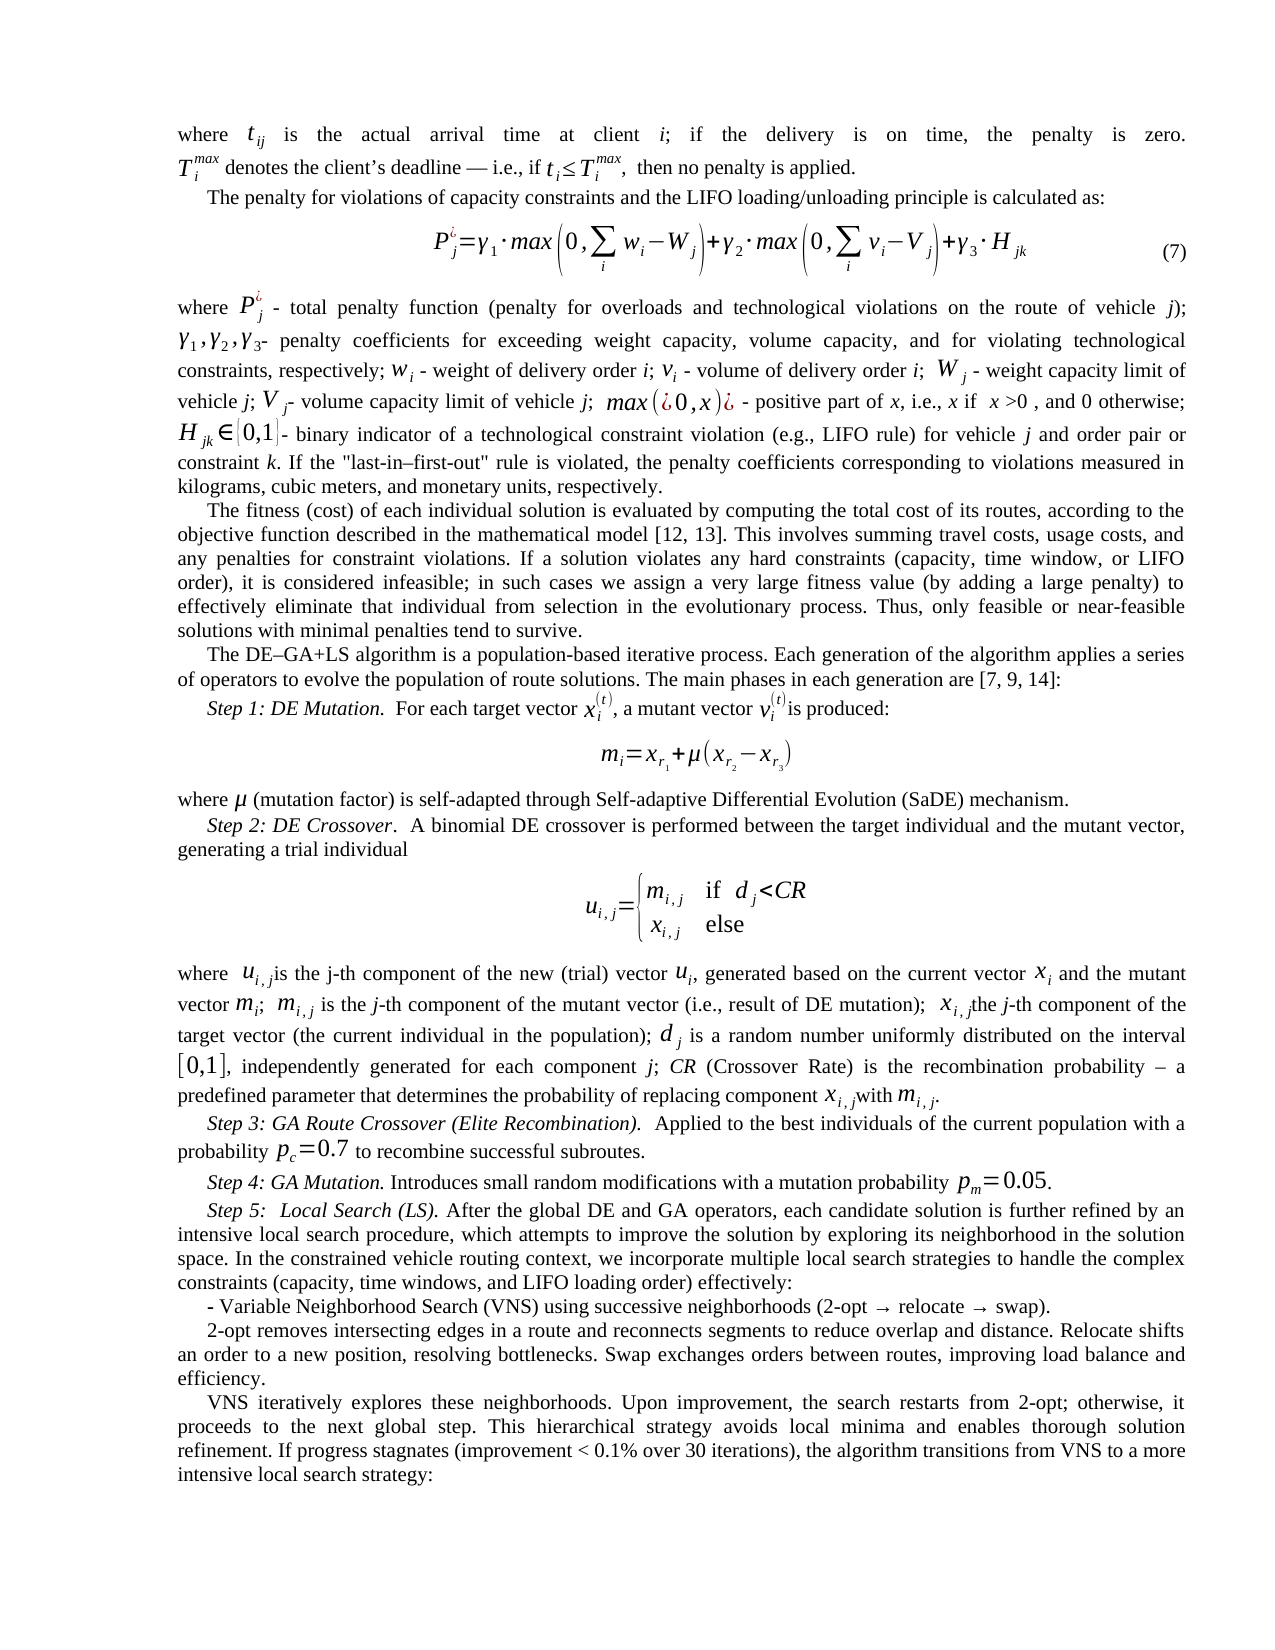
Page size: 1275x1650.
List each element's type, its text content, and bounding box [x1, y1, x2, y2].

text (7) [177, 222, 1186, 278]
text Step 5: Local Search (LS). After the global DE and GA operators, each candidate solution is further refined by an intensive local search procedure, which attempts to improve the solution by exploring its neighborhood in the solution space. In the constrained vehicle routing context, we incorporate multiple local search strategies to handle the complex constraints (capacity, time windows, and LIFO loading order) effectively: [177, 1198, 1186, 1294]
text Step 4: GA Mutation. Introduces small random modifications with a mutation probability . [177, 1166, 1186, 1198]
text The DE–GA+LS algorithm is a population-based iterative process. Each generation of the algorithm applies a series of operators to evolve the population of route solutions. The main phases in each generation are [7, 9, 14]: [177, 642, 1186, 691]
text where is the actual arrival time at client i; if the delivery is on time, the penalty is zero. denotes the client’s deadline — i.e., if , then no penalty is applied. [177, 118, 1186, 185]
text The penalty for violations of capacity constraints and the LIFO loading/unloading principle is calculated as: [177, 185, 1186, 209]
text Step 2: DE Crossover. A binomial DE crossover is performed between the target individual and the mutant vector, generating a trial individual [177, 812, 1186, 861]
text VNS iteratively explores these neighborhoods. Upon improvement, the search restarts from 2-opt; otherwise, it proceeds to the next global step. This hierarchical strategy avoids local minima and enables thorough solution refinement. If progress stagnates (improvement < 0.1% over 30 iterations), the algorithm transitions from VNS to a more intensive local search strategy: [177, 1390, 1186, 1486]
text where (mutation factor) is self-adapted through Self-adaptive Differential Evolution (SaDE) mechanism. [177, 785, 1186, 812]
text Step 1: DE Mutation. For each target vector , a mutant vector is produced: [177, 691, 1186, 726]
text where - total penalty function (penalty for overloads and technological violations on the route of vehicle j); - penalty coefficients for exceeding weight capacity, volume capacity, and for violating technological constraints, respectively; - weight of delivery order i; - volume of delivery order i; - weight capacity limit of vehicle j; - volume capacity limit of vehicle j; - positive part of x, i.e., x if x >0 , and 0 otherwise; - binary indicator of a technological constraint violation (e.g., LIFO rule) for vehicle j and order pair or constraint k. If the "last-in–first-out" rule is violated, the penalty coefficients corresponding to violations measured in kilograms, cubic meters, and monetary units, respectively. [177, 290, 1186, 498]
text The fitness (cost) of each individual solution is evaluated by computing the total cost of its routes, according to the objective function described in the mathematical model [12, 13]. This involves summing travel costs, usage costs, and any penalties for constraint violations. If a solution violates any hard constraints (capacity, time window, or LIFO order), it is considered infeasible; in such cases we assign a very large fitness value (by adding a large penalty) to effectively eliminate that individual from selection in the evolutionary process. Thus, only feasible or near-feasible solutions with minimal penalties tend to survive. [177, 498, 1186, 642]
text where is the j-th component of the new (trial) vector , generated based on the current vector and the mutant vector ; is the j-th component of the mutant vector (i.e., result of DE mutation); the j-th component of the target vector (the current individual in the population); is a random number uniformly distributed on the interval , independently generated for each component j; CR (Crossover Rate) is the recombination probability ‒ a predefined parameter that determines the probability of replacing component with . [177, 957, 1186, 1111]
text Step 3: GA Route Crossover (Elite Recombination). Applied to the best individuals of the current population with a probability to recombine successful subroutes. [177, 1111, 1186, 1166]
text 2-opt removes intersecting edges in a route and reconnects segments to reduce overlap and distance. Relocate shifts an order to a new position, resolving bottlenecks. Swap exchanges orders between routes, improving load balance and efficiency. [177, 1318, 1186, 1390]
text - Variable Neighborhood Search (VNS) using successive neighborhoods (2-opt → relocate → swap). [177, 1294, 1186, 1318]
